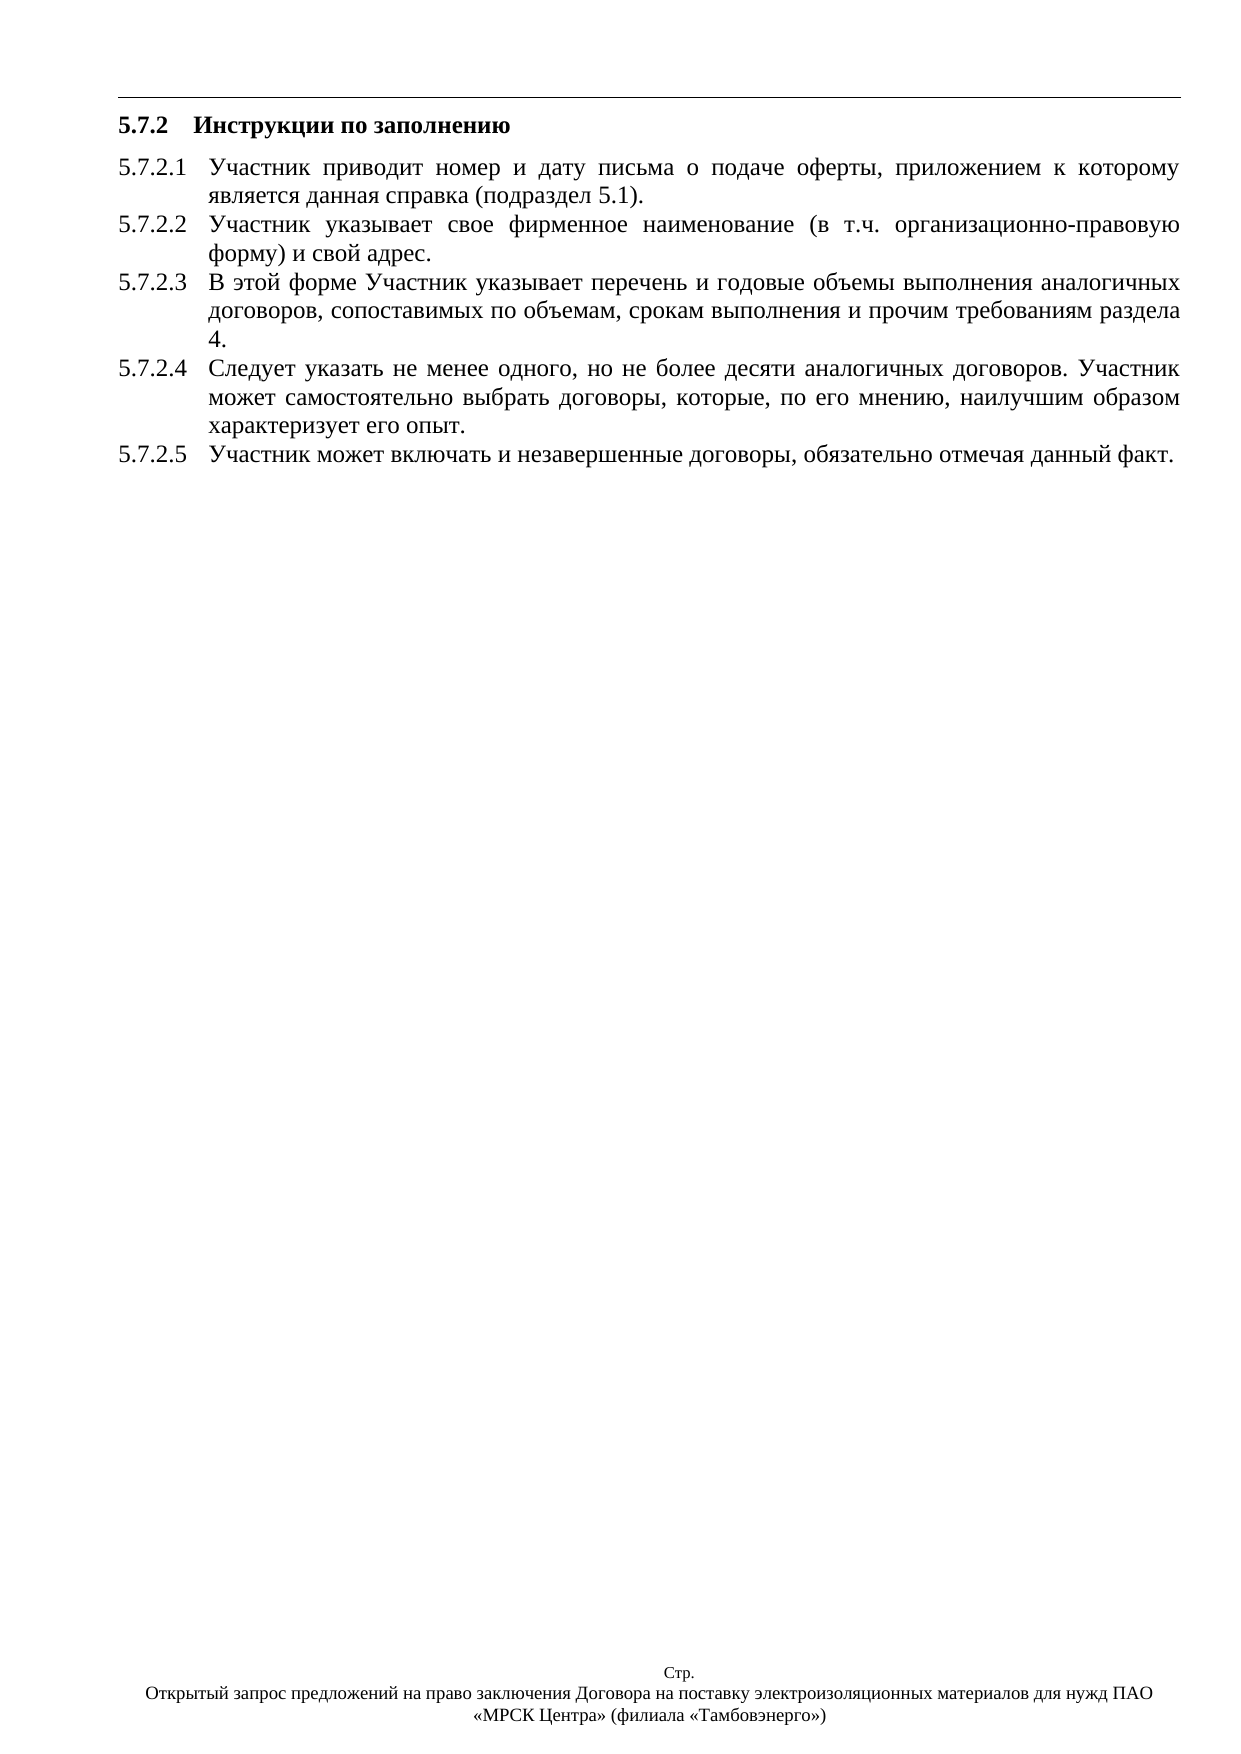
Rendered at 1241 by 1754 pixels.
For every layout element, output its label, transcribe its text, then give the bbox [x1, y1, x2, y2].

list Участник может включать и незавершенные договоры, обязательно отмечая данный факт. [118, 439, 1181, 468]
list В этой форме Участник указывает перечень и годовые объемы выполнения аналогичных договоров, сопоставимых по объемам, срокам выполнения и прочим требованиям раздела 4. [118, 267, 1181, 353]
list Участник указывает свое фирменное наименование (в т.ч. организационно-правовую форму) и свой адрес. [118, 209, 1181, 267]
list Участник приводит номер и дату письма о подаче оферты, приложением к которому является данная справка (подраздел 5.1). [118, 152, 1181, 209]
subtitle Инструкции по заполнению [118, 111, 1181, 139]
list Следует указать не менее одного, но не более десяти аналогичных договоров. Участник может самостоятельно выбрать договоры, которые, по его мнению, наилучшим образом характеризует его опыт. [118, 353, 1181, 439]
